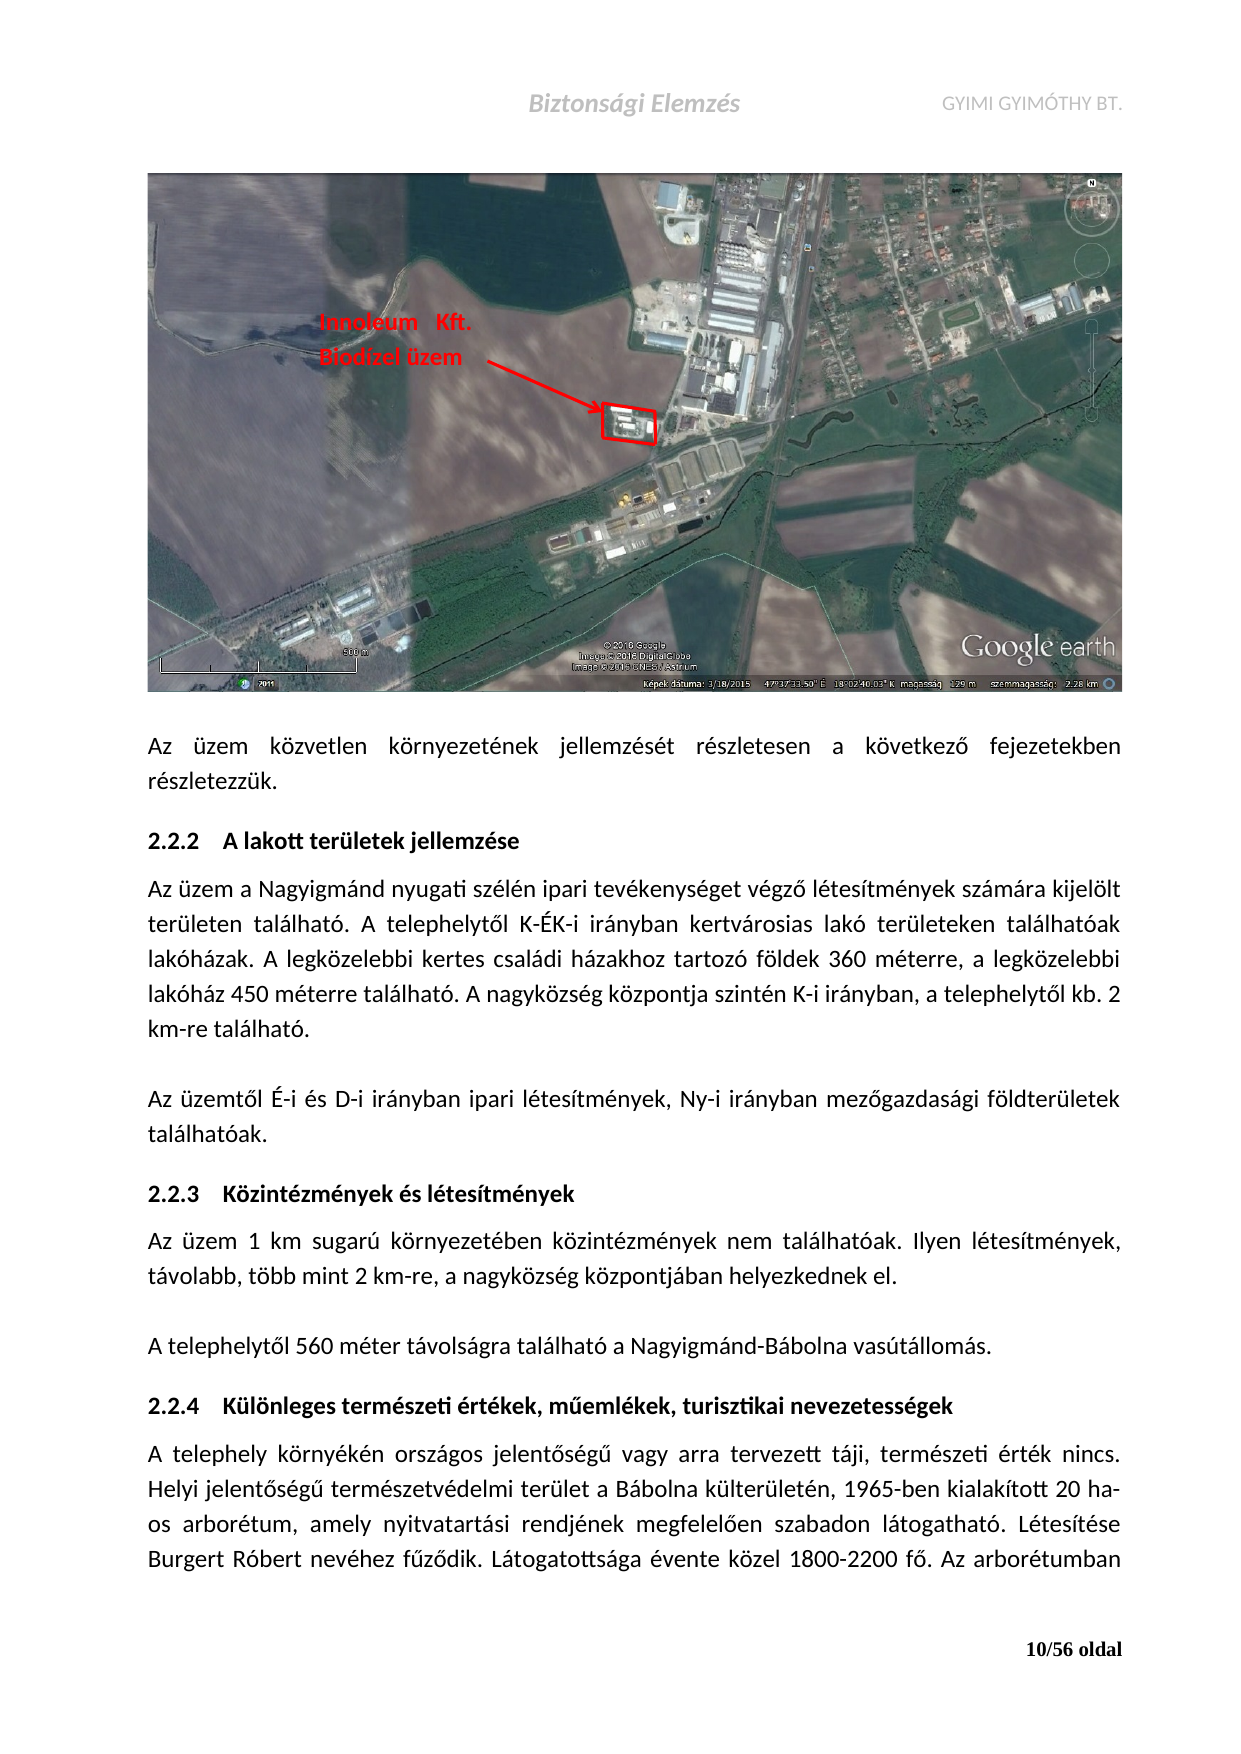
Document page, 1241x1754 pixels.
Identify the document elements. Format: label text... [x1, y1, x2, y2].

text Az üzem 1 km sugarú környezetében közintézmények nem találhatóak. Ilyen létesítmények, távolabb, több mint 2 km-re, a nagyközség központjában helyezkednek el. [148, 1226, 1122, 1291]
subtitle Különleges természeti értékek, műemlékek, turisztikai nevezetességek [148, 1391, 1122, 1421]
subtitle A lakott területek jellemzése [148, 826, 1122, 856]
text Az üzem a Nagyigmánd nyugati szélén ipari tevékenységet végző létesítmények számára kijelölt területen található. A telephelytől K-ÉK-i irányban kertvárosias lakó területeken találhatóak lakóházak. A legközelebbi kertes családi házakhoz tartozó földek 360 méterre, a legközelebbi lakóház 450 méterre található. A nagyközség központja szintén K-i irányban, a telephelytől kb. 2 km-re található. [148, 873, 1122, 1043]
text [148, 1438, 1122, 1573]
text Az üzem közvetlen környezetének jellemzését részletesen a következő fejezetekben részletezzük. [148, 731, 1122, 796]
subtitle Közintézmények és létesítmények [148, 1178, 1122, 1208]
text Az üzemtől É-i és D-i irányban ipari létesítmények, Ny-i irányban mezőgazdasági földterületek találhatóak. [148, 1083, 1122, 1148]
text A telephelytől 560 méter távolságra található a Nagyigmánd-Bábolna vasútállomás. [148, 1331, 1122, 1361]
picture [147, 173, 1123, 692]
